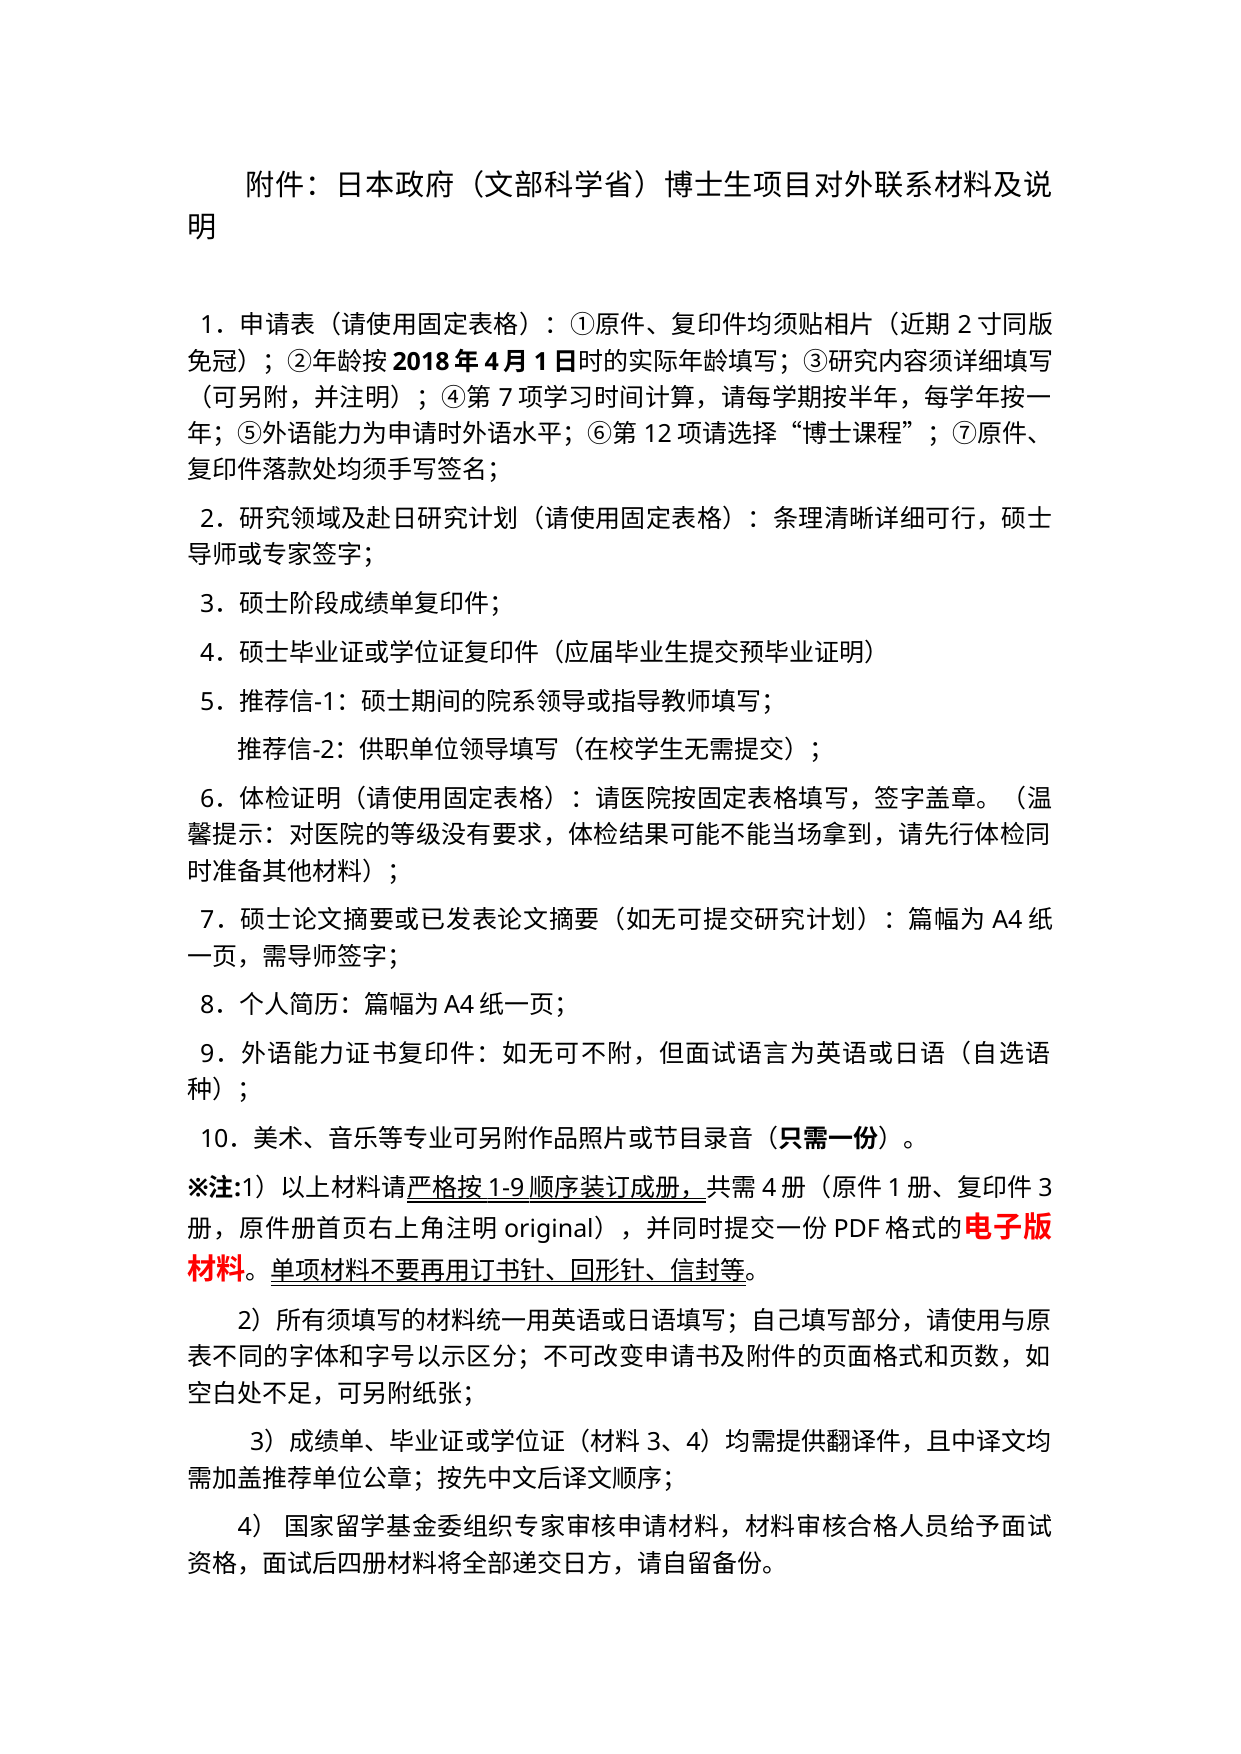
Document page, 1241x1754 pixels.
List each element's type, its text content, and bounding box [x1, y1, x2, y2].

text 3．硕士阶段成绩单复印件； [187, 583, 1053, 620]
text 10．美术、音乐等专业可另附作品照片或节目录音（只需一份）。 [187, 1118, 1053, 1155]
text 2．研究领域及赴日研究计划（请使用固定表格）：条理清晰详细可行，硕士导师或专家签字； [187, 498, 1053, 571]
text ※注:1）以上材料请严格按1-9顺序装订成册，共需4册（原件1册、复印件3册，原件册首页右上角注明original），并同时提交一份PDF格式的电子版材料。单项材料不要再用订书针、回形针、信封等。 [187, 1167, 1053, 1288]
text 4） 国家留学基金委组织专家审核申请材料，材料审核合格人员给予面试资格，面试后四册材料将全部递交日方，请自留备份。 [187, 1507, 1053, 1579]
text 附件：日本政府（文部科学省）博士生项目对外联系材料及说明 [187, 161, 1053, 246]
text 3）成绩单、毕业证或学位证（材料3、4）均需提供翻译件，且中译文均需加盖推荐单位公章；按先中文后译文顺序； [187, 1422, 1053, 1494]
text 2）所有须填写的材料统一用英语或日语填写；自己填写部分，请使用与原表不同的字体和字号以示区分；不可改变申请书及附件的页面格式和页数，如空白处不足，可另附纸张； [187, 1301, 1053, 1409]
text 8．个人简历：篇幅为A4纸一页； [187, 985, 1053, 1021]
text 9．外语能力证书复印件：如无可不附，但面试语言为英语或日语（自选语种）； [187, 1033, 1053, 1106]
text 6．体检证明（请使用固定表格）：请医院按固定表格填写，签字盖章。（温馨提示：对医院的等级没有要求，体检结果可能不能当场拿到，请先行体检同时准备其他材料）； [187, 778, 1053, 887]
text 1．申请表（请使用固定表格）：①原件、复印件均须贴相片（近期2寸同版免冠）；②年龄按2018年4月1日时的实际年龄填写；③研究内容须详细填写（可另附，并注明）；④第7项学习时间计算，请每学期按半年，每学年按一年；⑤外语能力为申请时外语水平；⑥第12项请选择“博士课程”；⑦原件、复印件落款处均须手写签名； [187, 305, 1053, 486]
text 推荐信-2：供职单位领导填写（在校学生无需提交）； [187, 730, 1053, 766]
text 7．硕士论文摘要或已发表论文摘要（如无可提交研究计划）：篇幅为A4纸一页，需导师签字； [187, 900, 1053, 972]
text 4．硕士毕业证或学位证复印件（应届毕业生提交预毕业证明） [187, 632, 1053, 668]
text 5．推荐信-1：硕士期间的院系领导或指导教师填写； [187, 681, 1053, 717]
